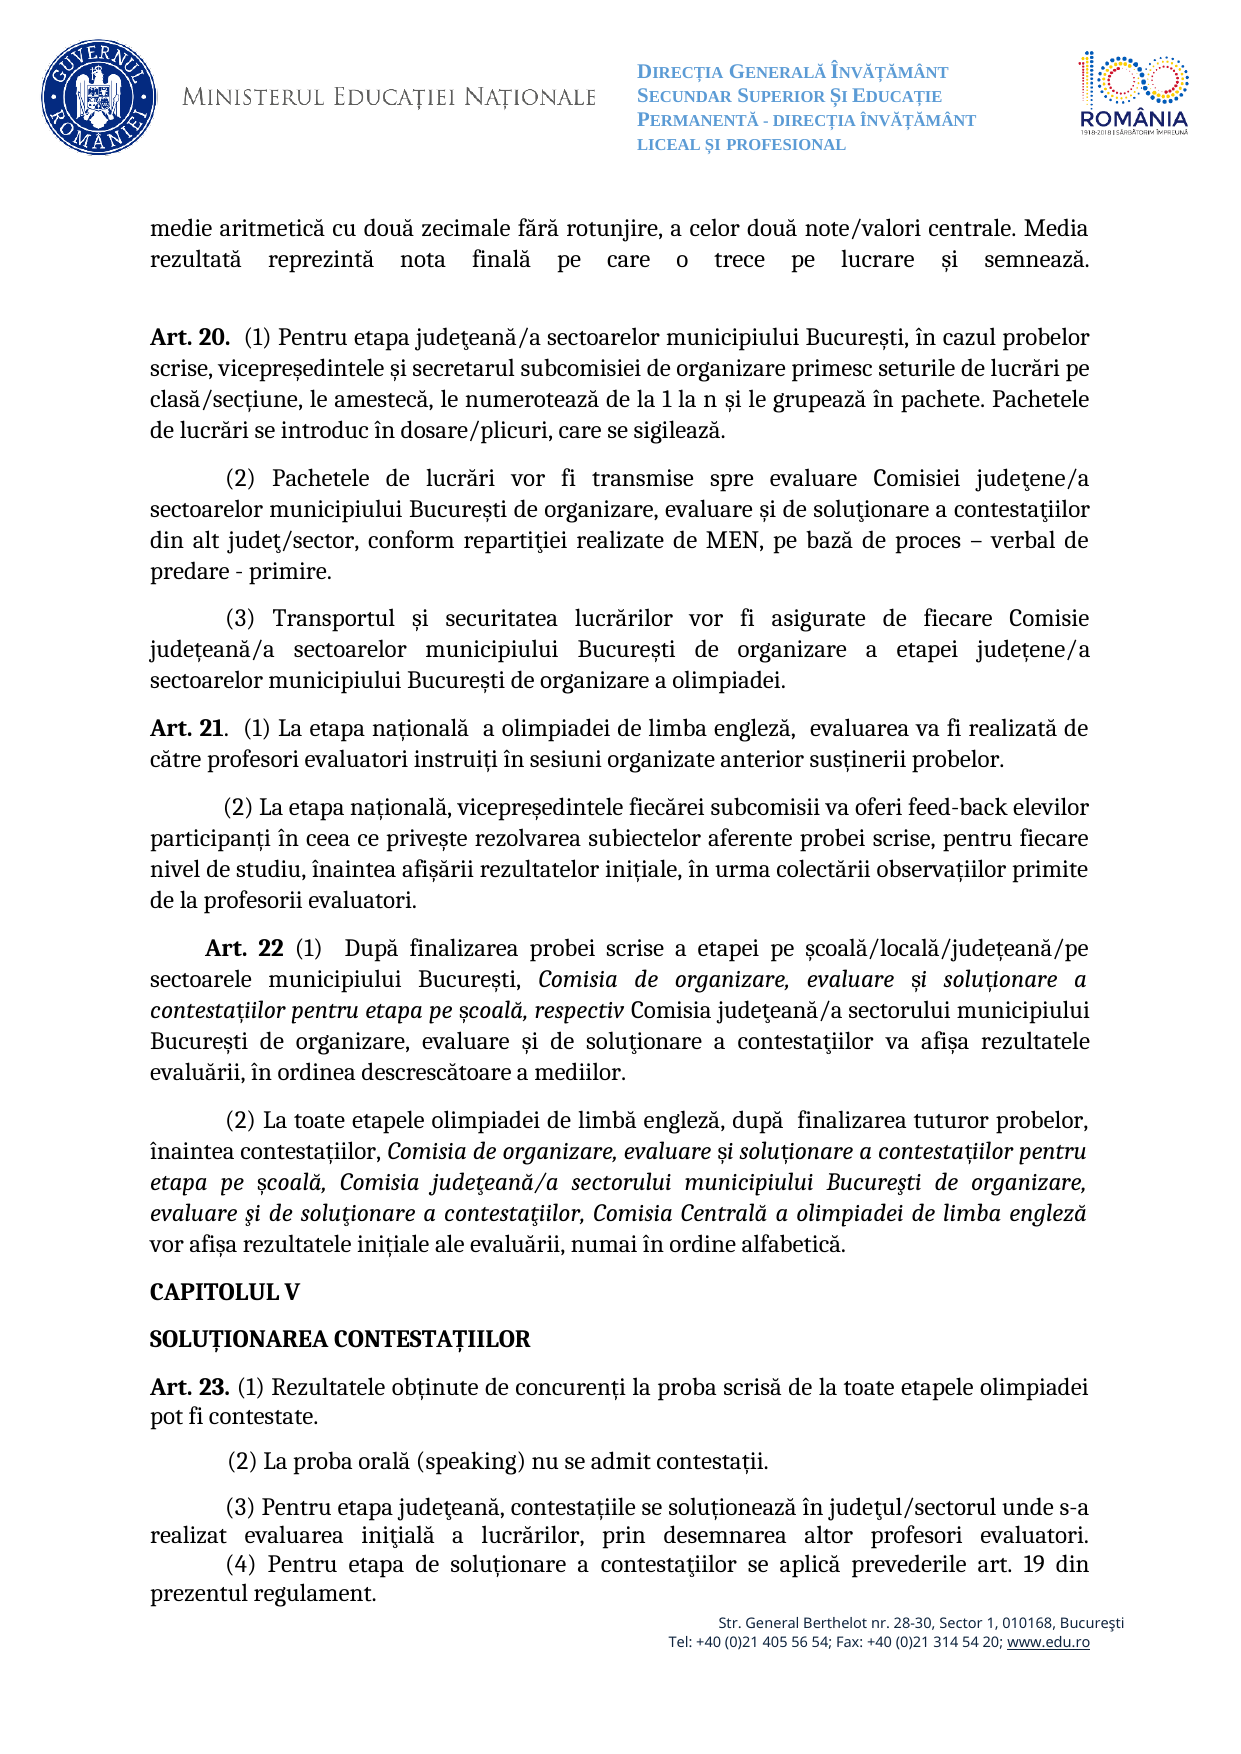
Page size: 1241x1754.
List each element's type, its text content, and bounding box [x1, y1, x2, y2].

text (2) La proba orală (speaking) nu se admit contestații. [150, 1447, 1090, 1476]
text (3) Transportul și securitatea lucrărilor vor fi asigurate de fiecare Comisie județeană/a sectoarelor municipiului Bucureşti de organizare a etapei județene/a sectoarelor municipiului Bucureşti de organizare a olimpiadei. [150, 604, 1090, 695]
text (2) La toate etapele olimpiadei de limbă engleză, după finalizarea tuturor probelor, înaintea contestațiilor, Comisia de organizare, evaluare și soluționare a contestațiilor pentru etapa pe școală, Comisia judeţeană/a sectorului municipiului Bucureşti de organizare, evaluare şi de soluţionare a contestaţiilor, Comisia Centrală a olimpiadei de limba engleză vor afişa rezultatele inițiale ale evaluării, numai în ordine alfabetică. [150, 1106, 1090, 1258]
text (2) La etapa națională, vicepreședintele fiecărei subcomisii va oferi feed-back elevilor participanți în ceea ce privește rezolvarea subiectelor aferente probei scrise, pentru fiecare nivel de studiu, înaintea afișării rezultatelor inițiale, în urma colectării observațiilor primite de la profesorii evaluatori. [150, 793, 1090, 915]
text Art. 22 (1) După finalizarea probei scrise a etapei pe școală/locală/județeană/pe sectoarele municipiului București, Comisia de organizare, evaluare și soluționare a contestațiilor pentru etapa pe școală, respectiv Comisia judeţeană/a sectorului municipiului Bucureşti de organizare, evaluare şi de soluţionare a contestaţiilor va afişa rezultatele evaluării, în ordinea descrescătoare a mediilor. [150, 934, 1090, 1087]
text CAPITOLUL V [150, 1277, 1090, 1306]
text Art. 20. (1) Pentru etapa judeţeană/a sectoarelor municipiului Bucureşti, în cazul probelor scrise, vicepreşedintele şi secretarul subcomisiei de organizare primesc seturile de lucrări pe clasă/secțiune, le amestecă, le numerotează de la 1 la n şi le grupează în pachete. Pachetele de lucrări se introduc în dosare/plicuri, care se sigilează. [150, 323, 1090, 444]
picture [39, 37, 595, 156]
text SOLUȚIONAREA CONTESTAȚIILOR [150, 1325, 1090, 1354]
text Art. 21. (1) La etapa națională a olimpiadei de limba engleză, evaluarea va fi realizată de către profesori evaluatori instruiți în sesiuni organizate anterior susținerii probelor. [150, 714, 1090, 774]
text Art. 23. (1) Rezultatele obținute de concurenți la proba scrisă de la toate etapele olimpiadei pot fi contestate. [150, 1373, 1090, 1430]
text (2) Pachetele de lucrări vor fi transmise spre evaluare Comisiei judeţene/a sectoarelor municipiului Bucureşti de organizare, evaluare şi de soluţionare a contestaţiilor din alt judeţ/sector, conform repartiţiei realizate de MEN, pe bază de proces – verbal de predare - primire. [150, 463, 1090, 585]
text (3) Pentru etapa judeţeană, contestațiile se soluționează în judeţul/sectorul unde s-a realizat evaluarea iniţială a lucrărilor, prin desemnarea altor profesori evaluatori. (4) Pentru etapa de soluționare a contestaţiilor se aplică prevederile art. 19 din prezentul regulament. [150, 1492, 1090, 1607]
picture [1070, 46, 1196, 139]
